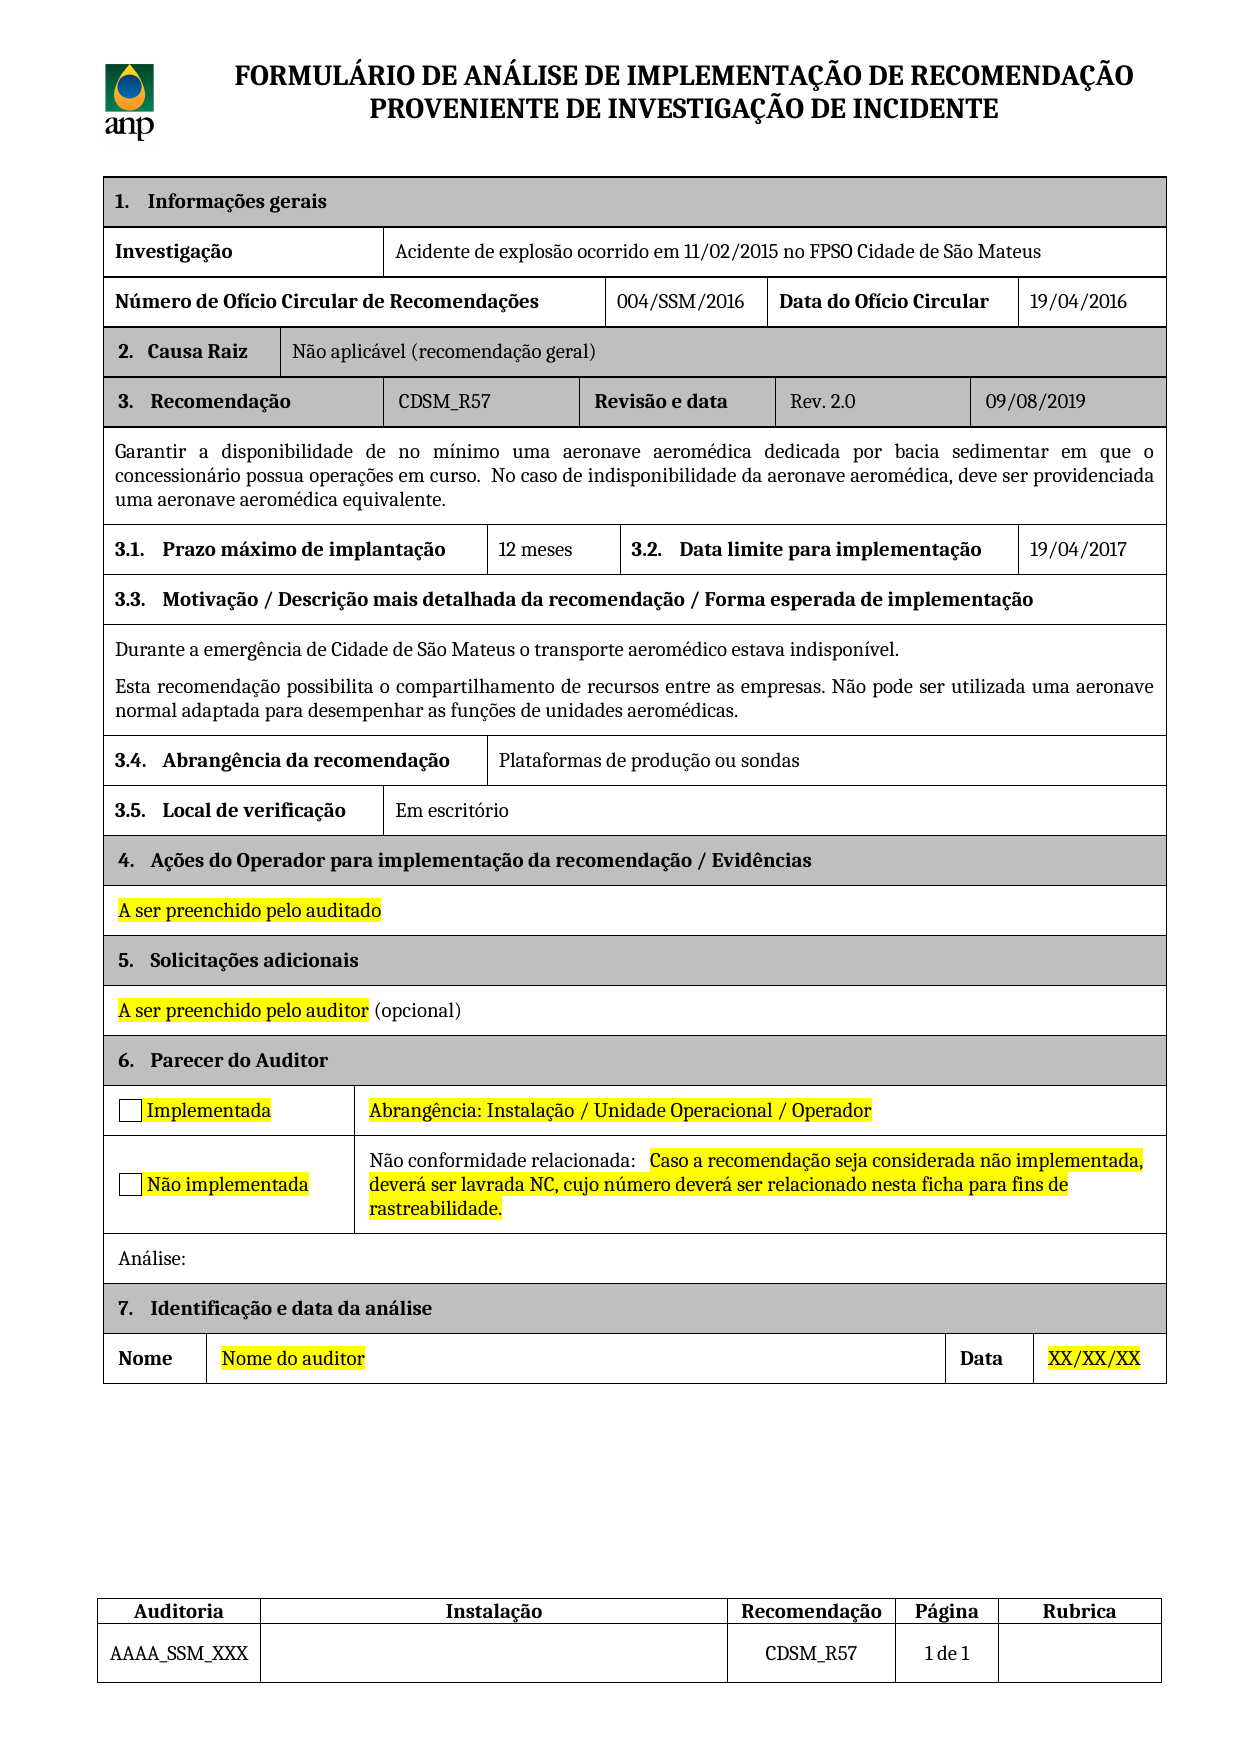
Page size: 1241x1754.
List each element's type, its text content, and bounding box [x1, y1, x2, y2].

table_cell Rev. 2.0 [776, 378, 970, 426]
table_cell Investigação [104, 228, 383, 276]
table_cell Identificação e data da análise [104, 1284, 1166, 1333]
table_cell Parecer do Auditor [104, 1036, 1166, 1085]
table_cell 12 meses [488, 525, 620, 574]
table_cell Análise: [104, 1234, 1166, 1283]
table_cell XX/XX/XX [1034, 1334, 1166, 1383]
table_cell Acidente de explosão ocorrido em 11/02/2015 no FPSO Cidade de São Mateus [384, 228, 1166, 276]
table_cell Não conformidade relacionada: Caso a recomendação seja considerada não implementada, deverá ser lavrada NC, cujo número deverá ser relacionado nesta ficha para fins de rastreabilidade. [355, 1136, 1166, 1233]
table_cell Motivação / Descrição mais detalhada da recomendação / Forma esperada de implementação [104, 575, 1166, 624]
table_cell Número de Ofício Circular de Recomendações [104, 278, 605, 326]
table_cell 19/04/2016 [1019, 278, 1166, 326]
table_cell 09/08/2019 [971, 378, 1166, 426]
table_cell Implementada [104, 1086, 354, 1135]
table_cell Em escritório [384, 786, 1166, 835]
table_cell Data do Ofício Circular [768, 278, 1018, 326]
table_cell 004/SSM/2016 [606, 278, 767, 326]
table_cell Solicitações adicionais [104, 936, 1166, 985]
table_cell Plataformas de produção ou sondas [488, 736, 1166, 785]
table_cell Nome do auditor [207, 1334, 945, 1383]
table_header Informações gerais [104, 178, 1166, 226]
table_cell CDSM_R57 [384, 378, 579, 426]
table_cell Revisão e data [580, 378, 775, 426]
table_cell Prazo máximo de implantação [104, 525, 487, 574]
table_cell 19/04/2017 [1019, 525, 1166, 574]
table_cell A ser preenchido pelo auditor (opcional) [104, 986, 1166, 1035]
picture [100, 59, 160, 148]
table_cell Nome [104, 1334, 206, 1383]
table_cell Data limite para implementação [621, 525, 1018, 574]
table_cell Recomendação [104, 378, 383, 426]
table_cell A ser preenchido pelo auditado [104, 886, 1166, 935]
table_cell Não aplicável (recomendação geral) [281, 328, 1166, 376]
table_cell Data [946, 1334, 1033, 1383]
table_cell Garantir a disponibilidade de no mínimo uma aeronave aeromédica dedicada por bacia sedimentar em que o concessionário possua operações em curso. No caso de indisponibilidade da aeronave aeromédica, deve ser providenciada uma aeronave aeromédica equivalente. [104, 428, 1166, 524]
table_cell Local de verificação [104, 786, 383, 835]
table_cell Abrangência: Instalação / Unidade Operacional / Operador [355, 1086, 1166, 1135]
table_cell Durante a emergência de Cidade de São Mateus o transporte aeromédico estava indisponível. Esta recomendação possibilita o compartilhamento de recursos entre as empresas. Não pode ser utilizada uma aeronave normal adaptada para desempenhar as funções de unidades aeromédicas. [104, 625, 1166, 735]
table_cell Causa Raiz [104, 328, 280, 376]
table_cell Ações do Operador para implementação da recomendação / Evidências [104, 836, 1166, 885]
table_cell Abrangência da recomendação [104, 736, 487, 785]
table_cell Não implementada [104, 1136, 354, 1233]
